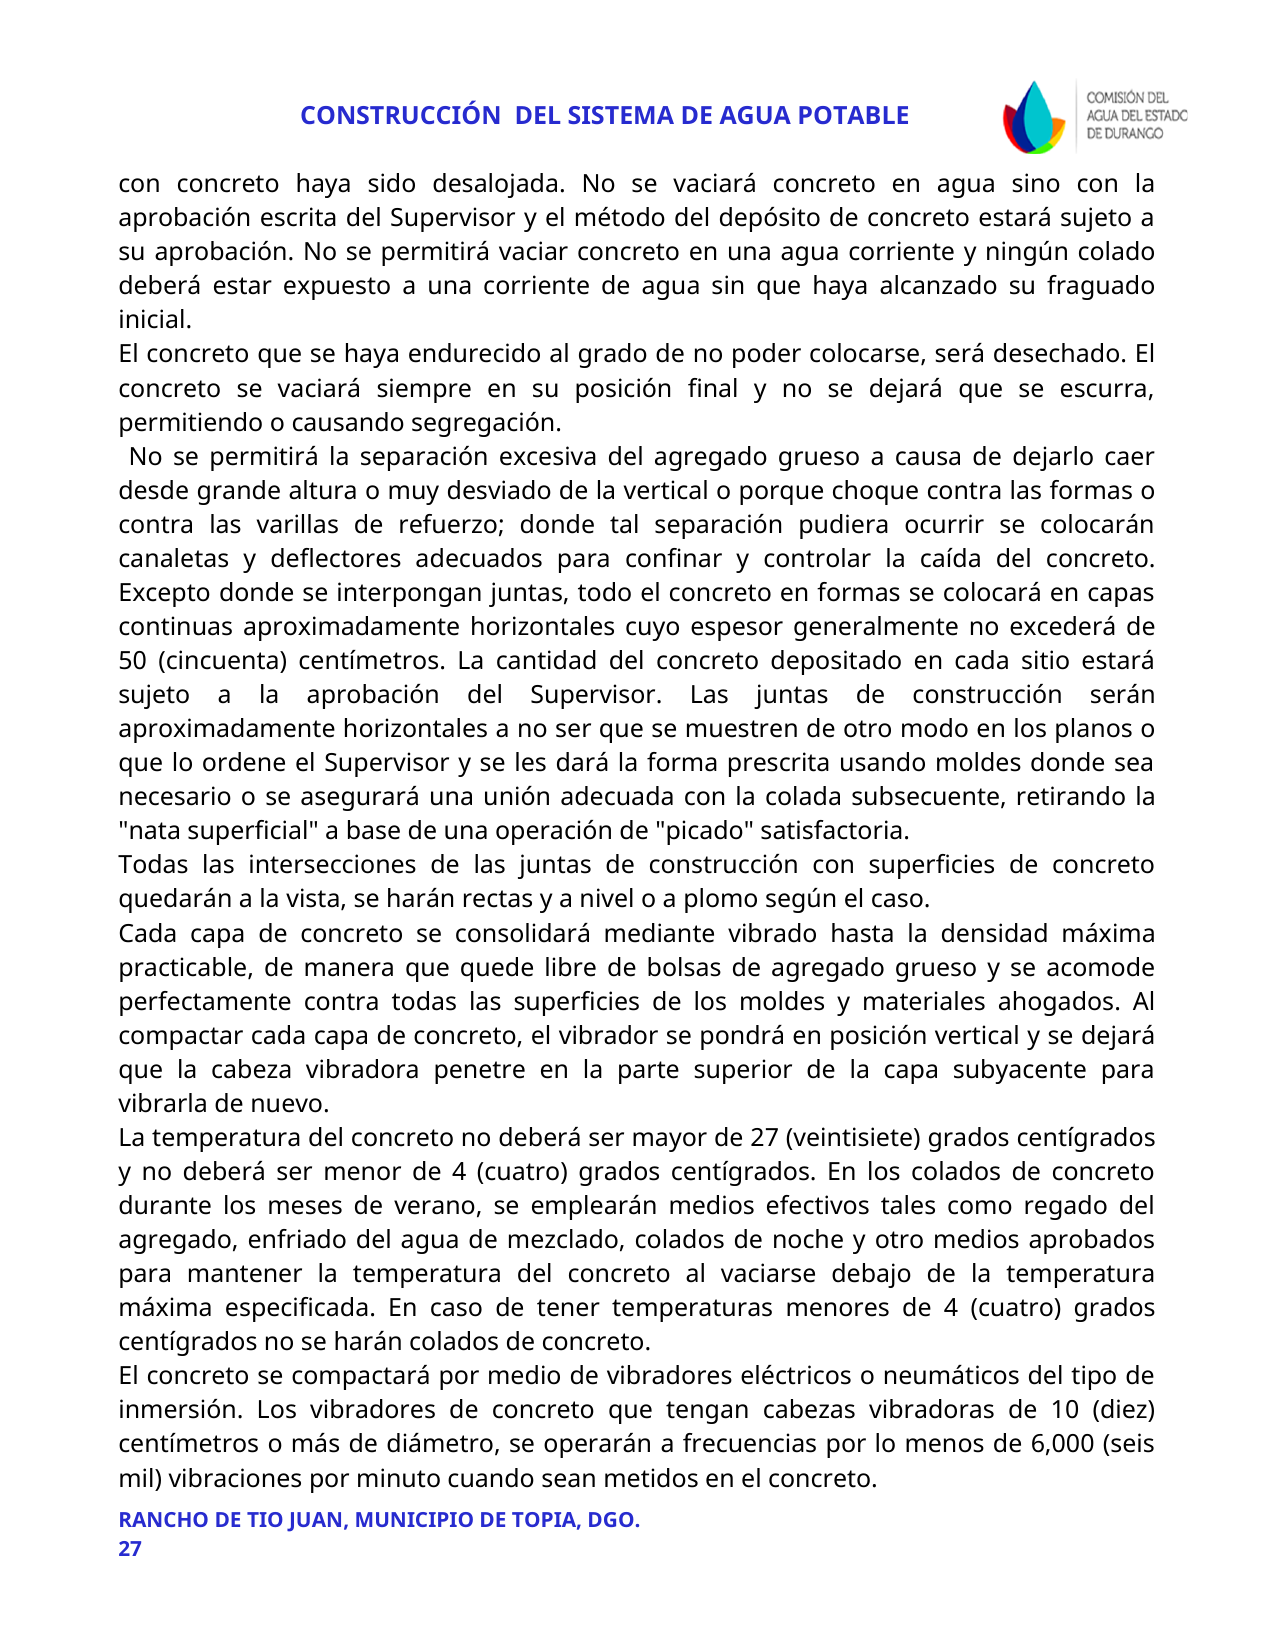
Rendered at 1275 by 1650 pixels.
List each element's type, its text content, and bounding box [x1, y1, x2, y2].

text Cada capa de concreto se consolidará mediante vibrado hasta la densidad máxima practicable, de manera que quede libre de bolsas de agregado grueso y se acomode perfectamente contra todas las superficies de los moldes y materiales ahogados. Al compactar cada capa de concreto, el vibrador se pondrá en posición vertical y se dejará que la cabeza vibradora penetre en la parte superior de la capa subyacente para vibrarla de nuevo. [118, 915, 1157, 1119]
text Todas las intersecciones de las juntas de construcción con superficies de concreto quedarán a la vista, se harán rectas y a nivel o a plomo según el caso. [118, 847, 1157, 915]
text La temperatura del concreto no deberá ser mayor de 27 (veintisiete) grados centígrados y no deberá ser menor de 4 (cuatro) grados centígrados. En los colados de concreto durante los meses de verano, se emplearán medios efectivos tales como regado del agregado, enfriado del agua de mezclado, colados de noche y otro medios aprobados para mantener la temperatura del concreto al vaciarse debajo de la temperatura máxima especificada. En caso de tener temperaturas menores de 4 (cuatro) grados centígrados no se harán colados de concreto. [118, 1119, 1157, 1358]
text No se permitirá la separación excesiva del agregado grueso a causa de dejarlo caer desde grande altura o muy desviado de la vertical o porque choque contra las formas o contra las varillas de refuerzo; donde tal separación pudiera ocurrir se colocarán canaletas y deflectores adecuados para confinar y controlar la caída del concreto. Excepto donde se interpongan juntas, todo el concreto en formas se colocará en capas continuas aproximadamente horizontales cuyo espesor generalmente no excederá de 50 (cincuenta) centímetros. La cantidad del concreto depositado en cada sitio estará sujeto a la aprobación del Supervisor. Las juntas de construcción serán aproximadamente horizontales a no ser que se muestren de otro modo en los planos o que lo ordene el Supervisor y se les dará la forma prescrita usando moldes donde sea necesario o se asegurará una unión adecuada con la colada subsecuente, retirando la "nata superficial" a base de una operación de "picado" satisfactoria. [118, 438, 1157, 847]
picture [1000, 78, 1191, 157]
text El concreto que se haya endurecido al grado de no poder colocarse, será desechado. El concreto se vaciará siempre en su posición final y no se dejará que se escurra, permitiendo o causando segregación. [118, 336, 1157, 438]
text El concreto se compactará por medio de vibradores eléctricos o neumáticos del tipo de inmersión. Los vibradores de concreto que tengan cabezas vibradoras de 10 (diez) centímetros o más de diámetro, se operarán a frecuencias por lo menos de 6,000 (seis mil) vibraciones por minuto cuando sean metidos en el concreto. [118, 1358, 1157, 1494]
